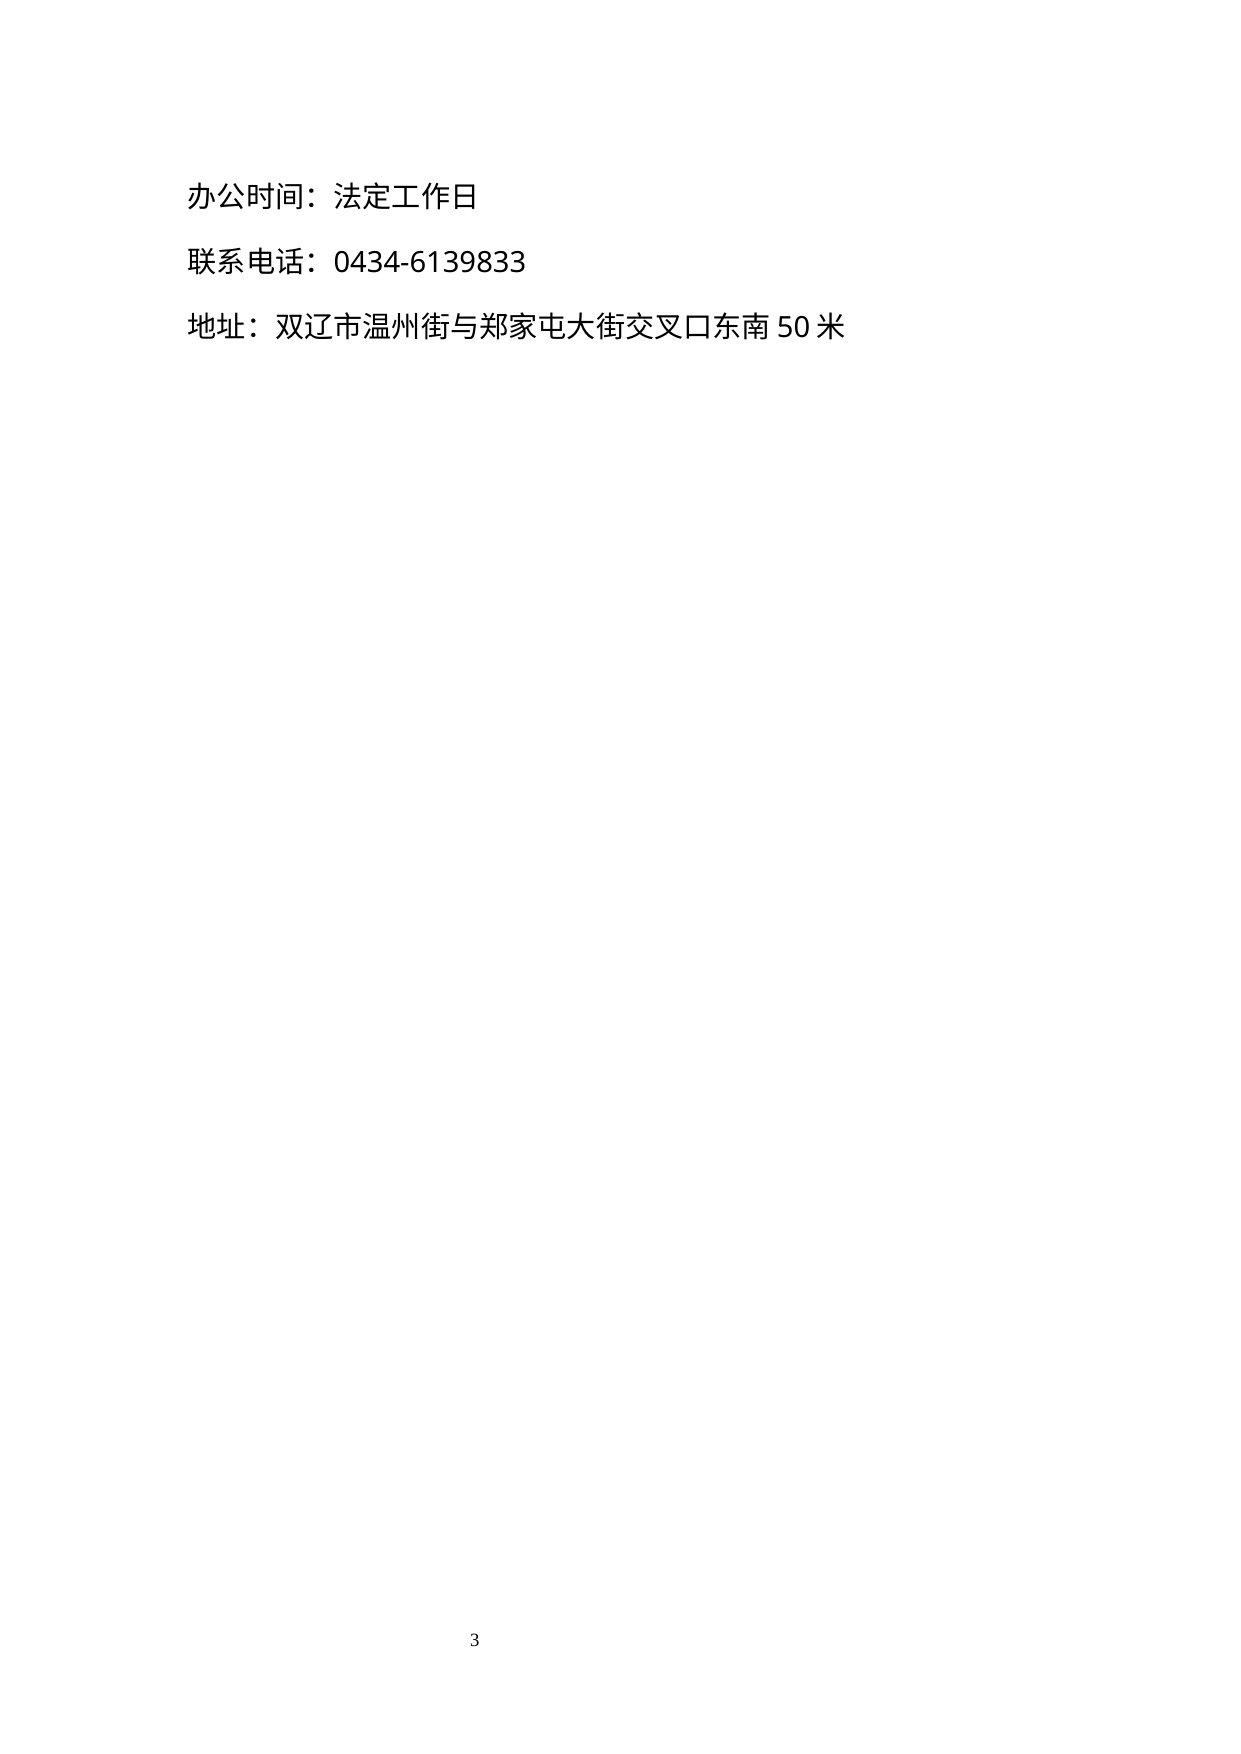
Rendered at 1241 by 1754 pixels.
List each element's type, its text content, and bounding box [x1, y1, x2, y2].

text 办公时间：法定工作日 [187, 162, 1053, 227]
text 地址：双辽市温州街与郑家屯大街交叉口东南50米 [187, 292, 1053, 357]
text 联系电话：0434-6139833 [187, 227, 1053, 292]
